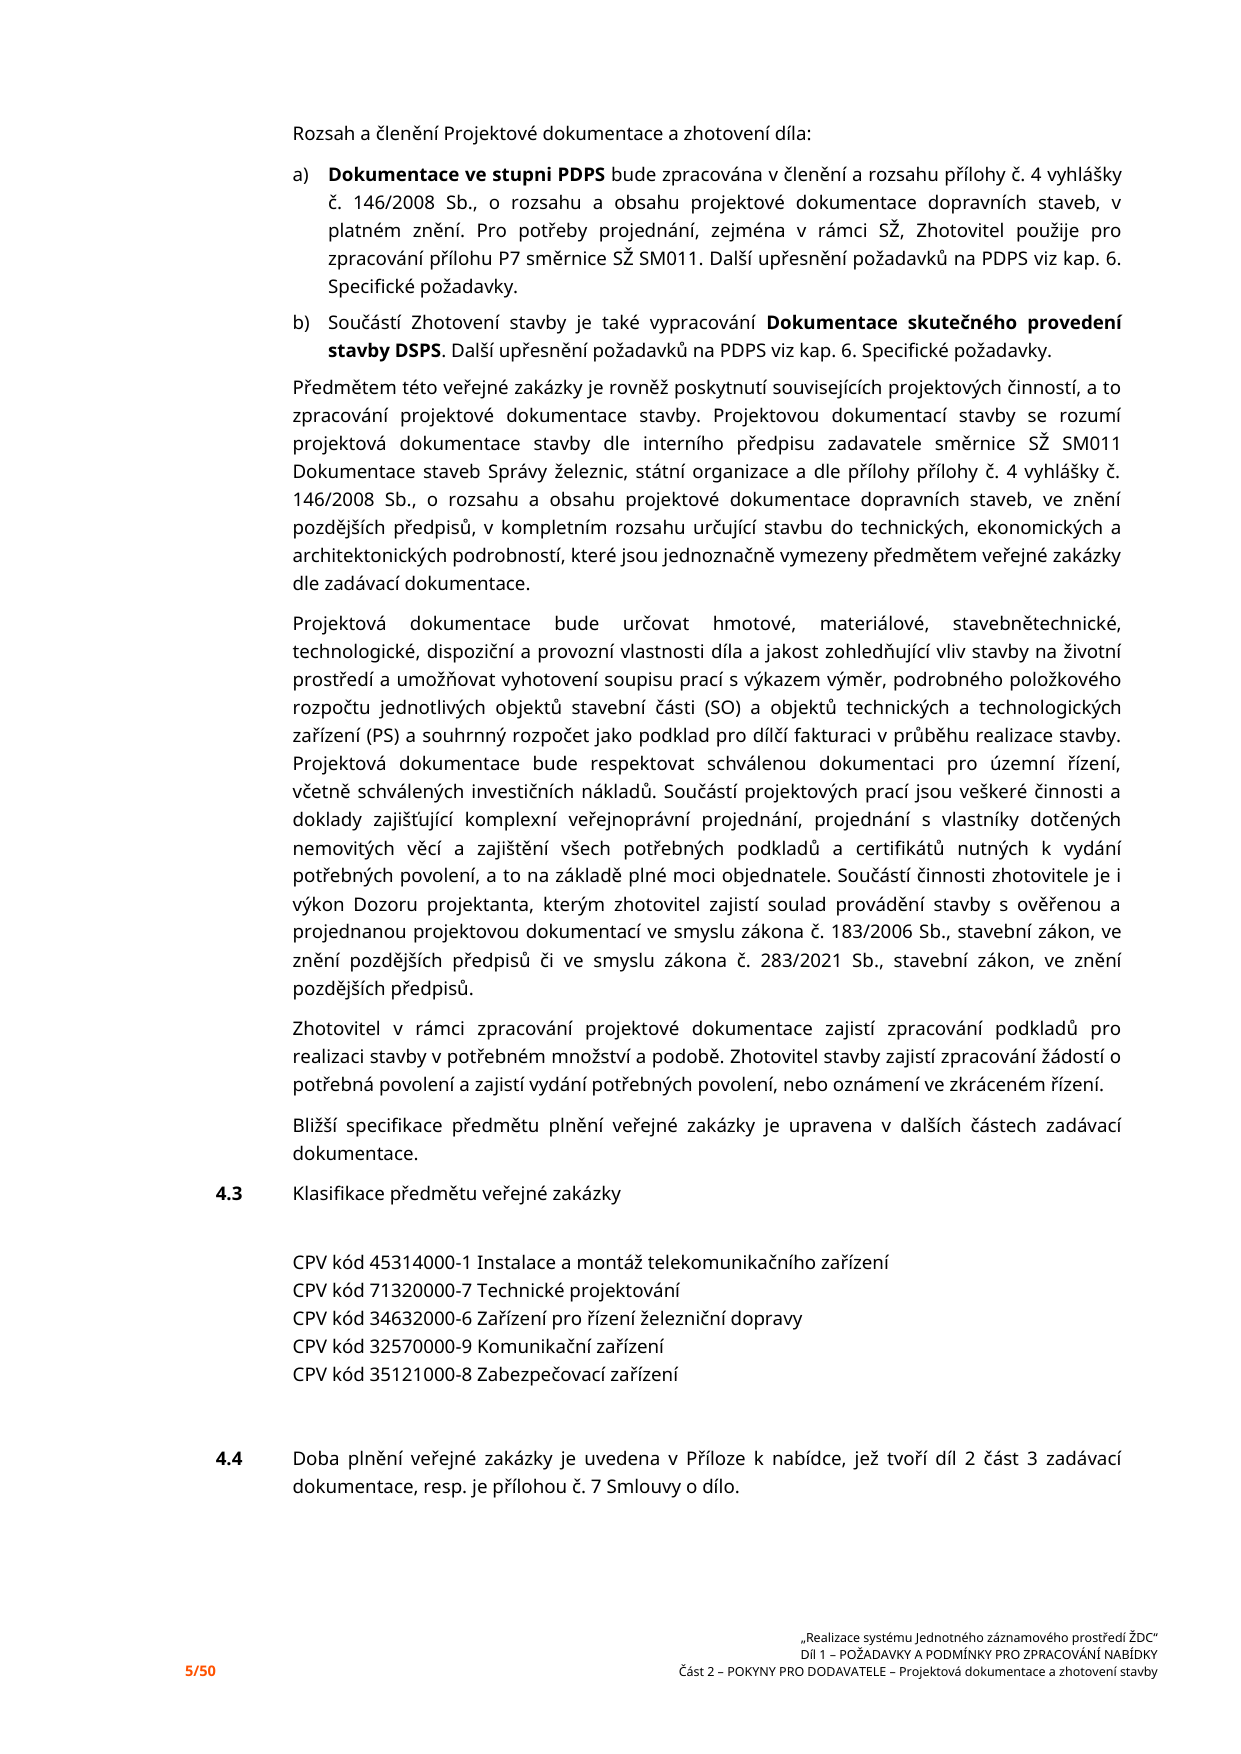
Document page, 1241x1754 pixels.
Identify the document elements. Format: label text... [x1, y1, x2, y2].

list Rozsah a členění Projektové dokumentace a zhotovení díla: [292, 121, 1122, 146]
text Zhotovitel v rámci zpracování projektové dokumentace zajistí zpracování podkladů pro realizaci stavby v potřebném množství a podobě. Zhotovitel stavby zajistí zpracování žádostí o potřebná povolení a zajistí vydání potřebných povolení, nebo oznámení ve zkráceném řízení. [292, 1015, 1122, 1097]
list CPV kód 71320000-7 Technické projektování [292, 1277, 1122, 1303]
text Klasifikace předmětu veřejné zakázky [216, 1181, 1122, 1206]
text Předmětem této veřejné zakázky je rovněž poskytnutí souvisejících projektových činností, a to zpracování projektové dokumentace stavby. Projektovou dokumentací stavby se rozumí projektová dokumentace stavby dle interního předpisu zadavatele směrnice SŽ SM011 Dokumentace staveb Správy železnic, státní organizace a dle přílohy přílohy č. 4 vyhlášky č. 146/2008 Sb., o rozsahu a obsahu projektové dokumentace dopravních staveb, ve znění pozdějších předpisů, v kompletním rozsahu určující stavbu do technických, ekonomických a architektonických podrobností, které jsou jednoznačně vymezeny předmětem veřejné zakázky dle zadávací dokumentace. [292, 374, 1122, 596]
list CPV kód 34632000-6 Zařízení pro řízení železniční dopravy [292, 1305, 1122, 1331]
text Bližší specifikace předmětu plnění veřejné zakázky je upravena v dalších částech zadávací dokumentace. [292, 1112, 1122, 1166]
list CPV kód 35121000-8 Zabezpečovací zařízení [292, 1361, 1122, 1387]
text Doba plnění veřejné zakázky je uvedena v Příloze k nabídce, jež tvoří díl 2 část 3 zadávací dokumentace, resp. je přílohou č. 7 Smlouvy o dílo. [216, 1445, 1122, 1499]
list Dokumentace ve stupni PDPS bude zpracována v členění a rozsahu přílohy č. 4 vyhlášky č. 146/2008 Sb., o rozsahu a obsahu projektové dokumentace dopravních staveb, v platném znění. Pro potřeby projednání, zejména v rámci SŽ, Zhotovitel použije pro zpracování přílohu P7 směrnice SŽ SM011. Další upřesnění požadavků na PDPS viz kap. 6. Specifické požadavky. [292, 161, 1122, 299]
text Součástí Zhotovení stavby je také vypracování Dokumentace skutečného provedení stavby DSPS. Další upřesnění požadavků na PDPS viz kap. 6. Specifické požadavky. [292, 309, 1122, 363]
text Projektová dokumentace bude určovat hmotové, materiálové, stavebnětechnické, technologické, dispoziční a provozní vlastnosti díla a jakost zohledňující vliv stavby na životní prostředí a umožňovat vyhotovení soupisu prací s výkazem výměr, podrobného položkového rozpočtu jednotlivých objektů stavební části (SO) a objektů technických a technologických zařízení (PS) a souhrnný rozpočet jako podklad pro dílčí fakturaci v průběhu realizace stavby. Projektová dokumentace bude respektovat schválenou dokumentaci pro územní řízení, včetně schválených investičních nákladů. Součástí projektových prací jsou veškeré činnosti a doklady zajišťující komplexní veřejnoprávní projednání, projednání s vlastníky dotčených nemovitých věcí a zajištění všech potřebných podkladů a certifikátů nutných k vydání potřebných povolení, a to na základě plné moci objednatele. Součástí činnosti zhotovitele je i výkon Dozoru projektanta, kterým zhotovitel zajistí soulad provádění stavby s ověřenou a projednanou projektovou dokumentací ve smyslu zákona č. 183/2006 Sb., stavební zákon, ve znění pozdějších předpisů či ve smyslu zákona č. 283/2021 Sb., stavební zákon, ve znění pozdějších předpisů. [292, 611, 1122, 1000]
list CPV kód 32570000-9 Komunikační zařízení [292, 1333, 1122, 1359]
list CPV kód 45314000-1 Instalace a montáž telekomunikačního zařízení [292, 1249, 1122, 1274]
